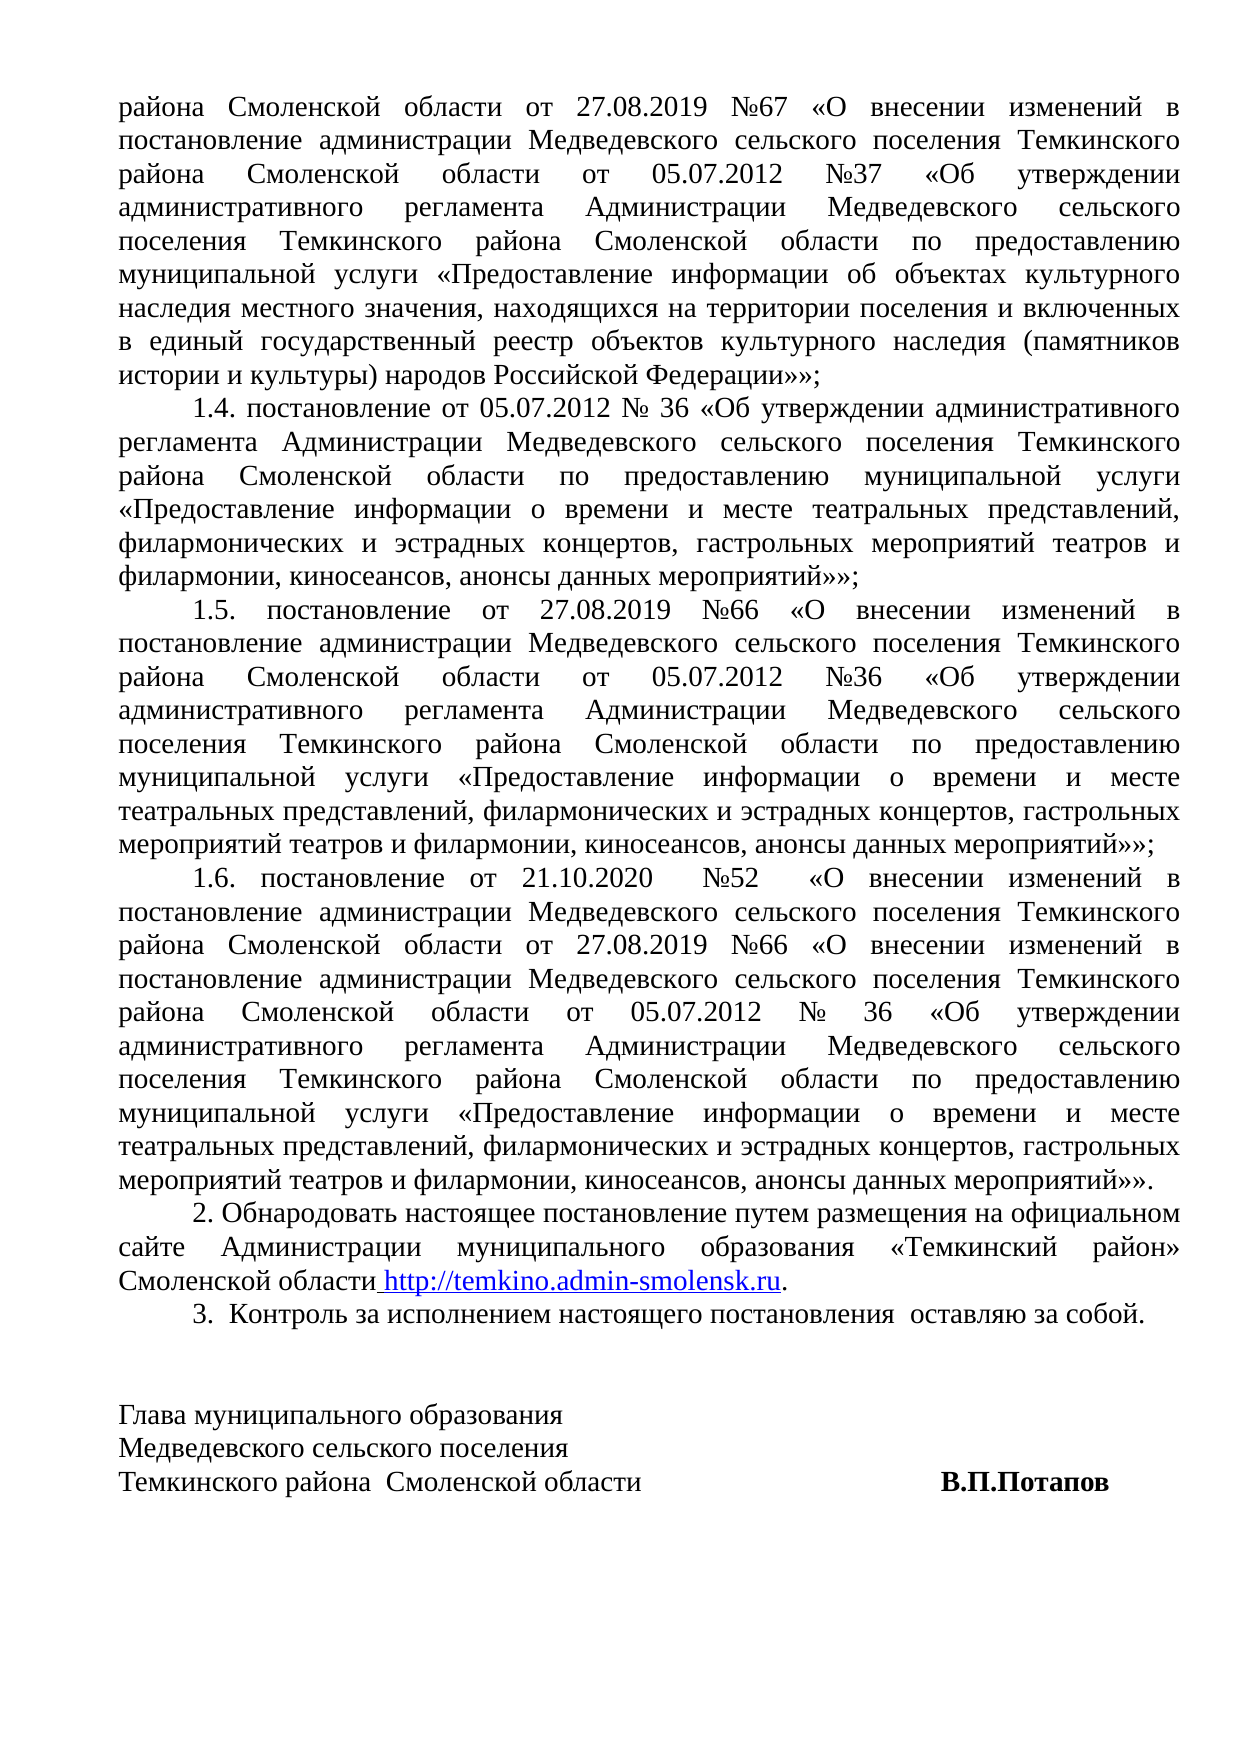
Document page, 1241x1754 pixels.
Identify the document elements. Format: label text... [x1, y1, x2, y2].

text 1.4. постановление от 05.07.2012 № 36 «Об утверждении административного регламента Администрации Медведевского сельского поселения Темкинского района Смоленской области по предоставлению муниципальной услуги «Предоставление информации о времени и месте театральных представлений, филармонических и эстрадных концертов, гастрольных мероприятий театров и филармонии, киносеансов, анонсы данных мероприятий»»; [118, 391, 1181, 592]
text 1.6. постановление от 21.10.2020 №52 «О внесении изменений в постановление администрации Медведевского сельского поселения Темкинского района Смоленской области от 27.08.2019 №66 «О внесении изменений в постановление администрации Медведевского сельского поселения Темкинского района Смоленской области от 05.07.2012 № 36 «Об утверждении административного регламента Администрации Медведевского сельского поселения Темкинского района Смоленской области по предоставлению муниципальной услуги «Предоставление информации о времени и месте театральных представлений, филармонических и эстрадных концертов, гастрольных мероприятий театров и филармонии, киносеансов, анонсы данных мероприятий»». [118, 860, 1181, 1196]
text 3. Контроль за исполнением настоящего постановления оставляю за собой. [118, 1296, 1181, 1330]
text Темкинского района Смоленской области В.П.Потапов [118, 1464, 1181, 1497]
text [118, 89, 1181, 391]
text Медведевского сельского поселения [118, 1430, 1181, 1464]
text 2. Обнародовать настоящее постановление путем размещения на официальном сайте Администрации муниципального образования «Темкинский район» Смоленской области http://temkino.admin-smolensk.ru. [118, 1196, 1181, 1296]
text Глава муниципального образования [118, 1397, 1181, 1430]
text 1.5. постановление от 27.08.2019 №66 «О внесении изменений в постановление администрации Медведевского сельского поселения Темкинского района Смоленской области от 05.07.2012 №36 «Об утверждении административного регламента Администрации Медведевского сельского поселения Темкинского района Смоленской области по предоставлению муниципальной услуги «Предоставление информации о времени и месте театральных представлений, филармонических и эстрадных концертов, гастрольных мероприятий театров и филармонии, киносеансов, анонсы данных мероприятий»»; [118, 592, 1181, 860]
